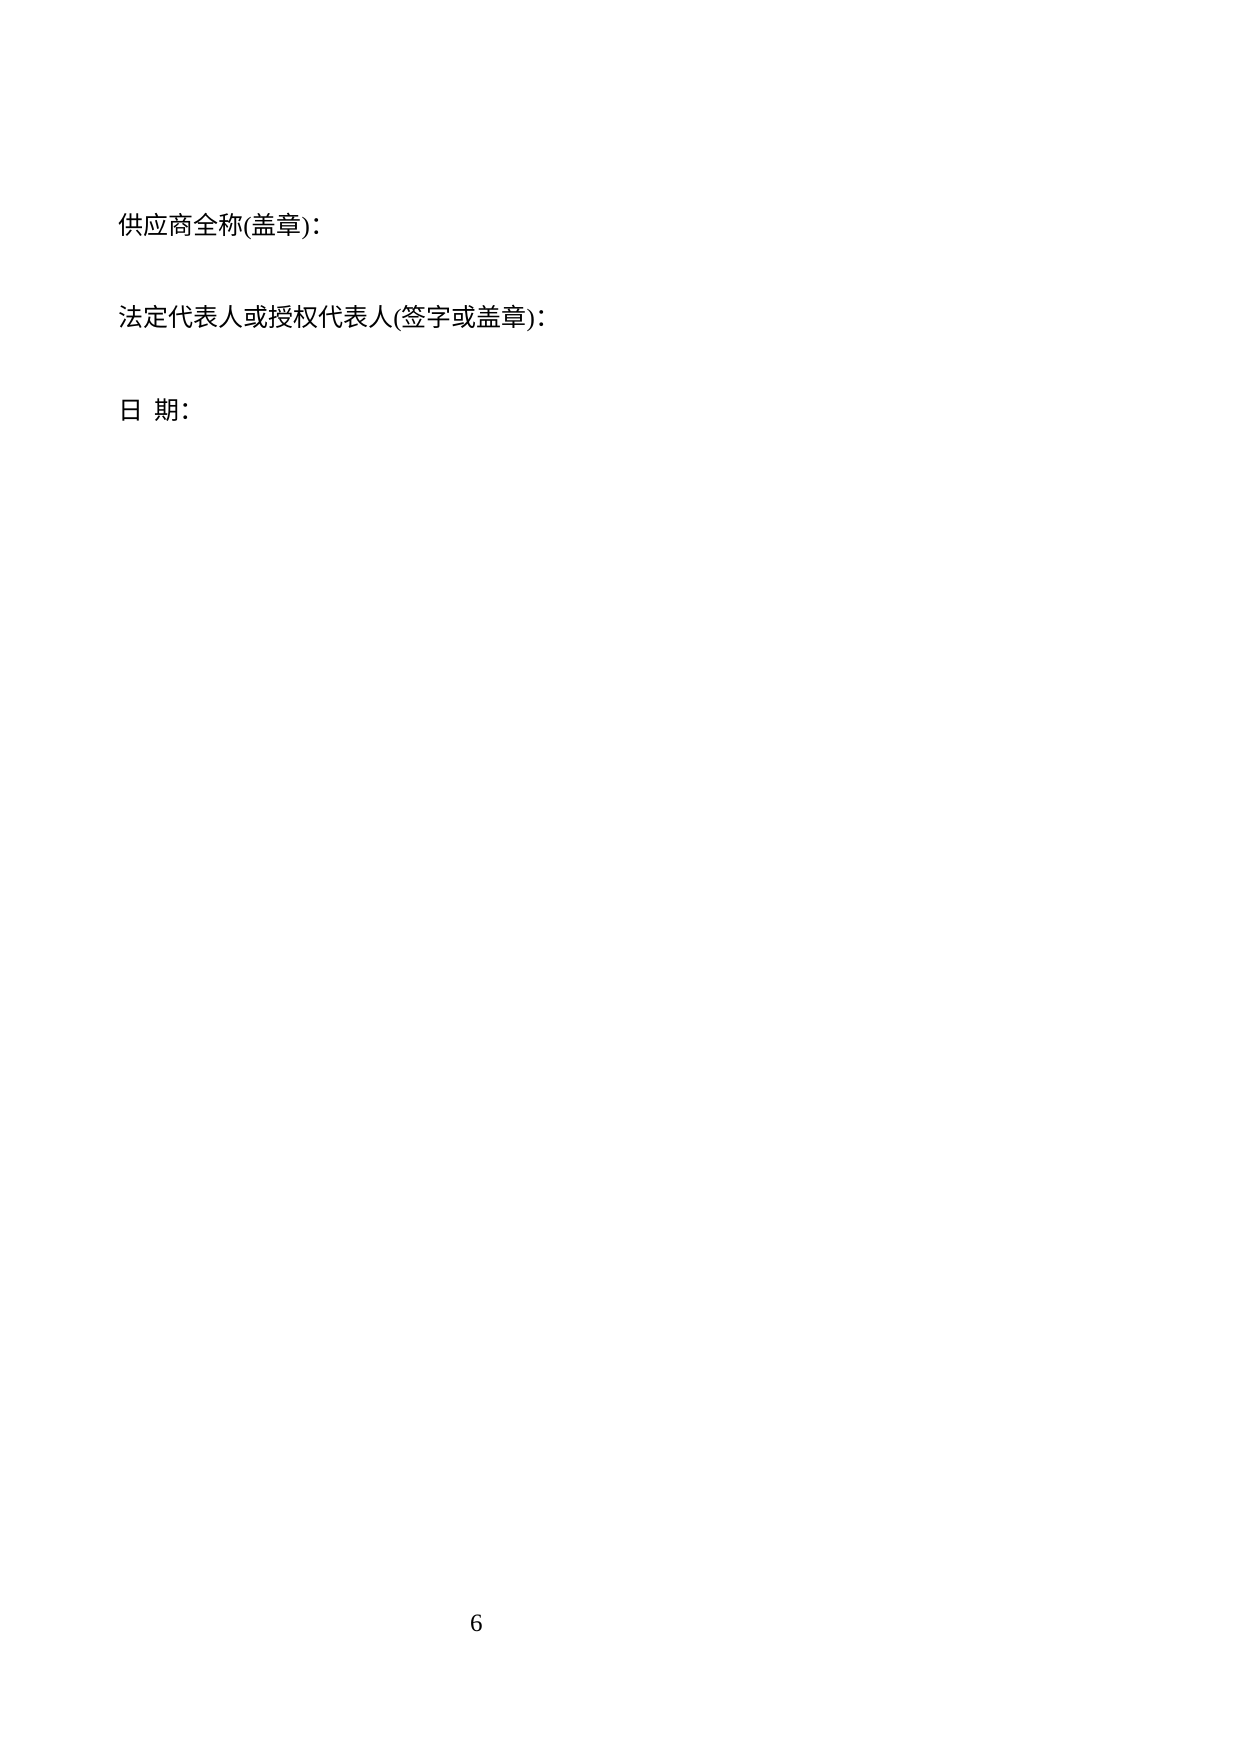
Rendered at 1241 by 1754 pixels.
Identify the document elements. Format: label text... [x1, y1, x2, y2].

text 日 期： [118, 374, 1122, 443]
text 法定代表人或授权代表人(签字或盖章)： [118, 281, 1122, 351]
text 供应商全称(盖章)： [118, 189, 1122, 258]
